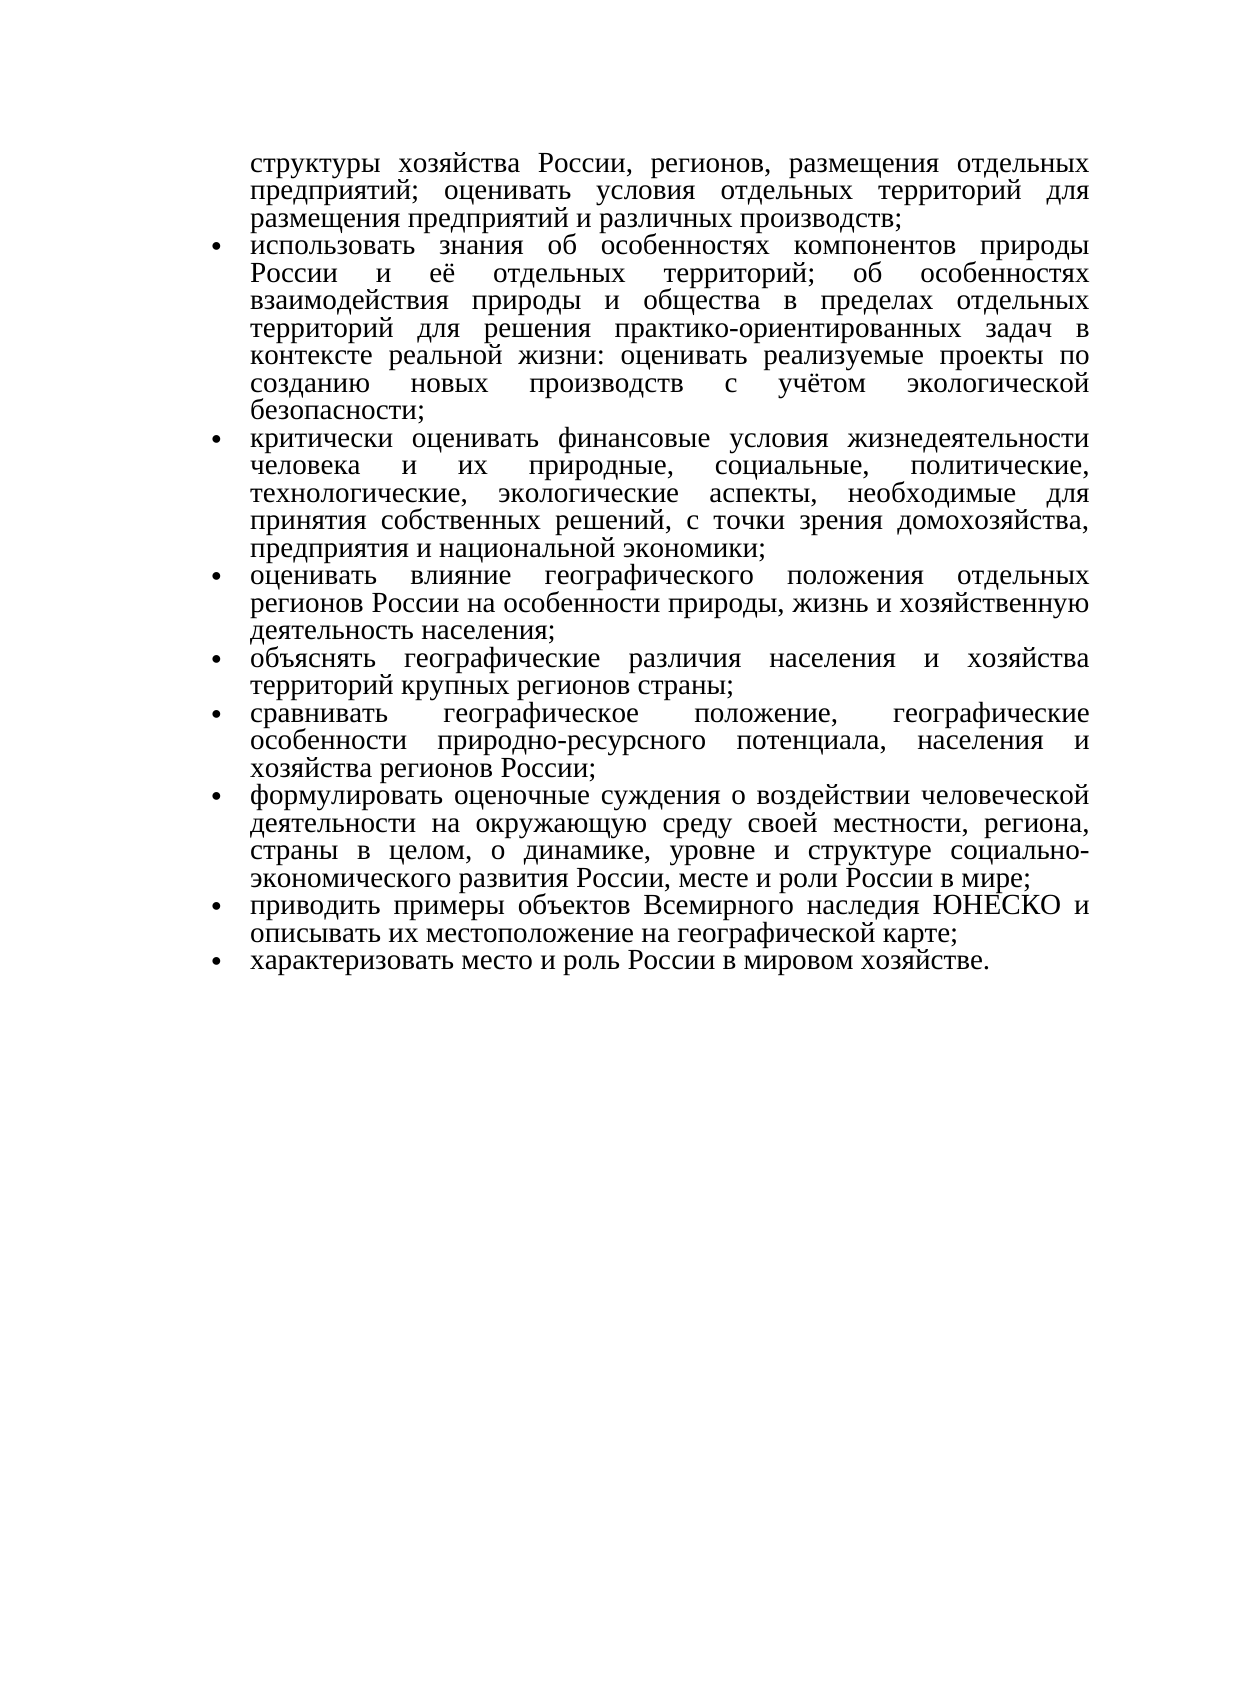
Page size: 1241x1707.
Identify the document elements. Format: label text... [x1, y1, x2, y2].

list оценивать влияние географического положения отдельных регионов России на особенности природы, жизнь и хозяйственную деятельность населения; [212, 562, 1090, 645]
list формулировать оценочные суждения о воздействии человеческой деятельности на окружающую среду своей местности, региона, страны в целом, о динамике, уровне и структуре социально-экономического развития России, месте и роли России в мире; [212, 782, 1090, 892]
list сравнивать географическое положение, географические особенности природно-ресурсного потенциала, населения и хозяйства регионов России; [212, 700, 1090, 782]
list характеризовать место и роль России в мировом хозяйстве. [212, 947, 1090, 975]
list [212, 150, 1090, 232]
list использовать знания об особенностях компонентов природы России и её отдельных территорий; об особенностях взаимодействия природы и общества в пределах отдельных территорий для решения практико-ориентированных задач в контексте реальной жизни: оценивать реализуемые проекты по созданию новых производств с учётом экологической безопасности; [212, 232, 1090, 425]
list объяснять географические различия населения и хозяйства территорий крупных регионов страны; [212, 645, 1090, 700]
list приводить примеры объектов Всемирного наследия ЮНЕСКО и описывать их местоположение на географической карте; [212, 892, 1090, 947]
list критически оценивать финансовые условия жизнедеятельности человека и их природные, социальные, политические, технологические, экологические аспекты, необходимые для принятия собственных решений, с точки зрения домохозяйства, предприятия и национальной экономики; [212, 425, 1090, 562]
